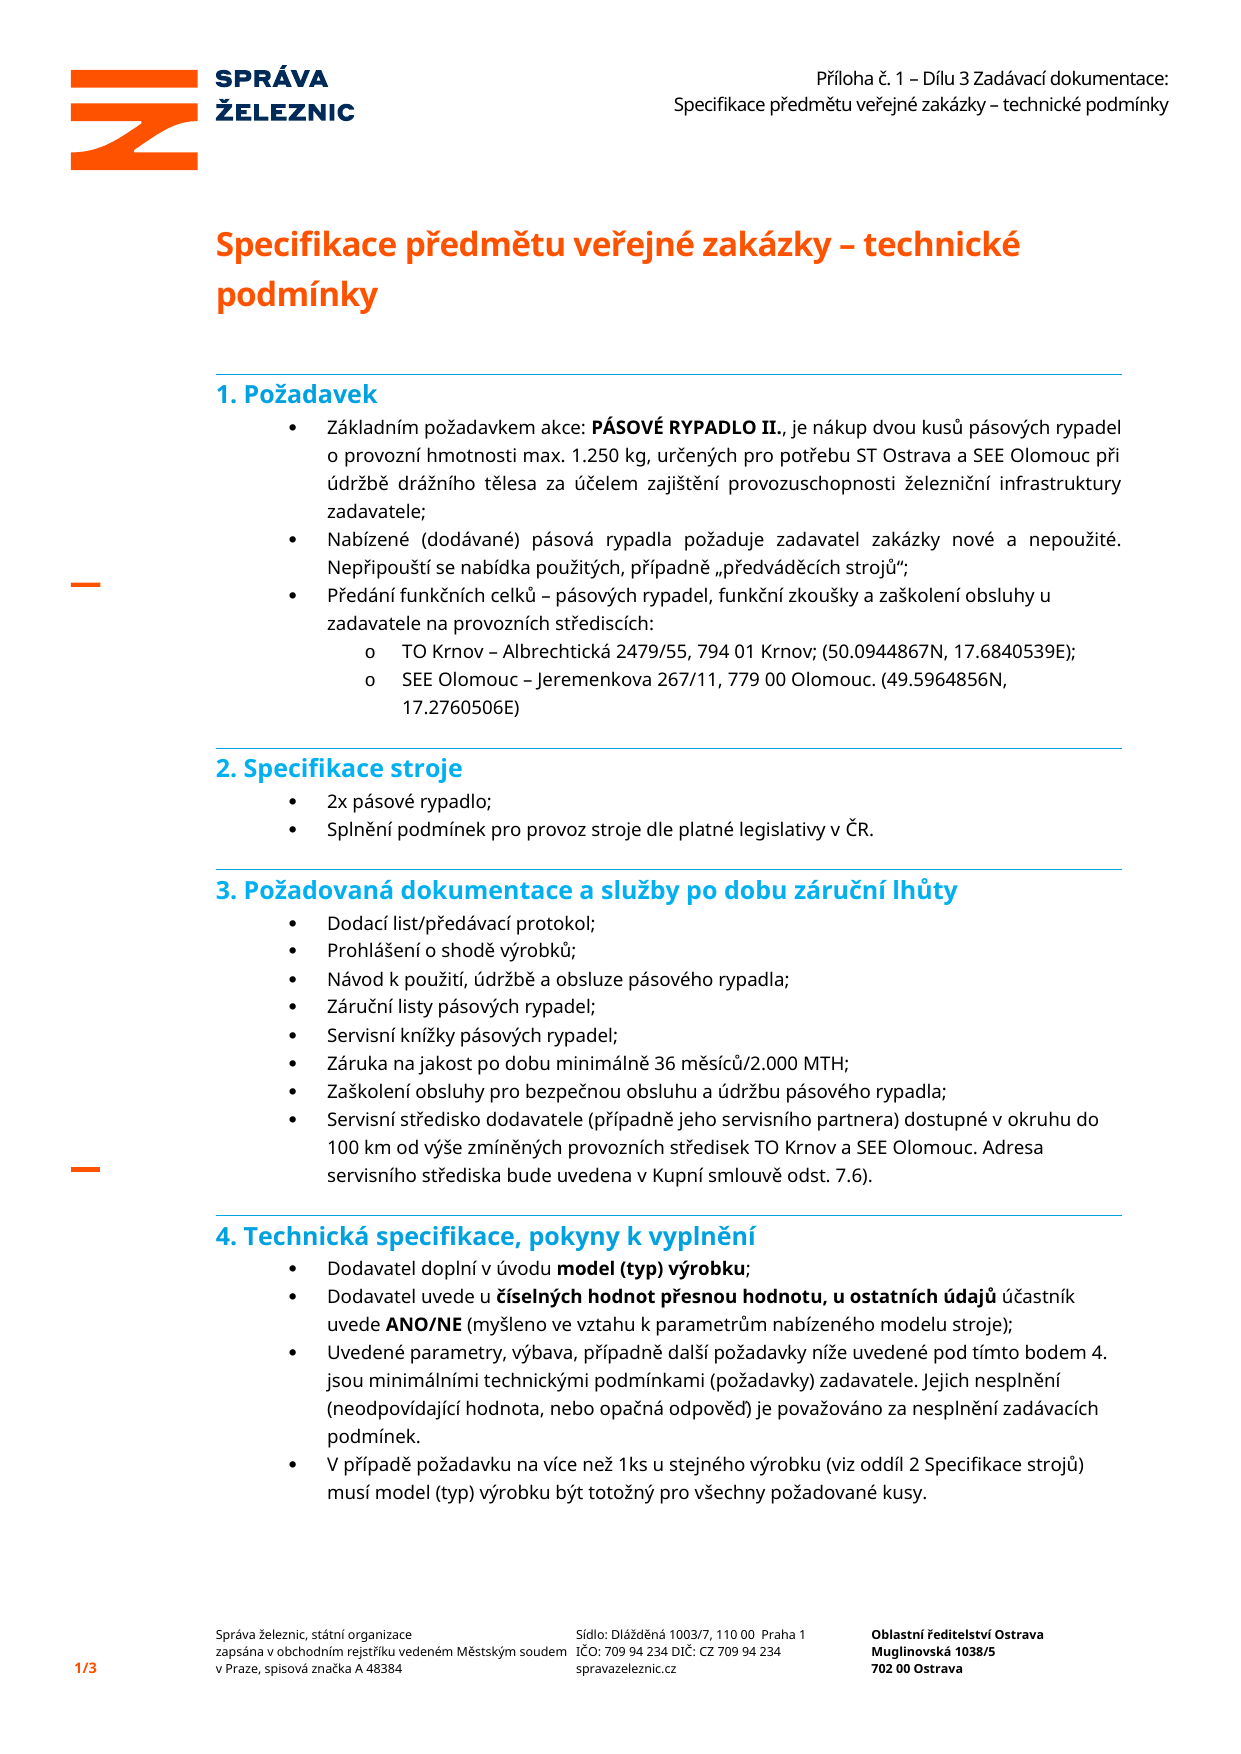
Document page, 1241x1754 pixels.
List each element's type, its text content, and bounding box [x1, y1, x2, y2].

list V případě požadavku na více než 1ks u stejného výrobku (viz oddíl 2 Specifikace strojů) musí model (typ) výrobku být totožný pro všechny požadované kusy. [289, 1452, 1122, 1505]
list Záruční listy pásových rypadel; [289, 994, 1122, 1019]
list Servisní knížky pásových rypadel; [289, 1022, 1122, 1047]
list Předání funkčních celků – pásových rypadel, funkční zkoušky a zaškolení obsluhy u zadavatele na provozních střediscích: [289, 582, 1122, 636]
list Dodavatel uvede u číselných hodnot přesnou hodnotu, u ostatních údajů účastník uvede ANO/NE (myšleno ve vztahu k parametrům nabízeného modelu stroje); [289, 1283, 1122, 1337]
subtitle Specifikace předmětu veřejné zakázky – technické podmínky [216, 221, 1122, 316]
list TO Krnov – Albrechtická 2479/55, 794 01 Krnov; (50.0944867N, 17.6840539E); [364, 638, 1122, 664]
subtitle 2. Specifikace stroje [216, 749, 1122, 785]
subtitle 1. Požadavek [216, 375, 1122, 411]
list Splnění podmínek pro provoz stroje dle platné legislativy v ČR. [289, 816, 1122, 842]
list Základním požadavkem akce: PÁSOVÉ RYPADLO II., je nákup dvou kusů pásových rypadel o provozní hmotnosti max. 1.250 kg, určených pro potřebu ST Ostrava a SEE Olomouc při údržbě drážního tělesa za účelem zajištění provozuschopnosti železniční infrastruktury zadavatele; [289, 414, 1122, 524]
list Nabízené (dodávané) pásová rypadla požaduje zadavatel zakázky nové a nepoužité. Nepřipouští se nabídka použitých, případně „předváděcích strojů“; [289, 526, 1122, 580]
list Zaškolení obsluhy pro bezpečnou obsluhu a údržbu pásového rypadla; [289, 1078, 1122, 1103]
list Návod k použití, údržbě a obsluze pásového rypadla; [289, 966, 1122, 991]
list Záruka na jakost po dobu minimálně 36 měsíců/2.000 MTH; [289, 1050, 1122, 1075]
list Dodací list/předávací protokol; [289, 910, 1122, 935]
subtitle 3. Požadovaná dokumentace a služby po dobu záruční lhůty [216, 870, 1122, 906]
list Dodavatel doplní v úvodu model (typ) výrobku; [289, 1256, 1122, 1281]
list Prohlášení o shodě výrobků; [289, 938, 1122, 963]
list Servisní středisko dodavatele (případně jeho servisního partnera) dostupné v okruhu do 100 km od výše zmíněných provozních středisek TO Krnov a SEE Olomouc. Adresa servisního střediska bude uvedena v Kupní smlouvě odst. 7.6). [289, 1106, 1122, 1187]
subtitle 4. Technická specifikace, pokyny k vyplnění [216, 1216, 1122, 1252]
list 2x pásové rypadlo; [289, 788, 1122, 814]
list SEE Olomouc – Jeremenkova 267/11, 779 00 Olomouc. (49.5964856N, 17.2760506E) [364, 666, 1122, 720]
list Uvedené parametry, výbava, případně další požadavky níže uvedené pod tímto bodem 4. jsou minimálními technickými podmínkami (požadavky) zadavatele. Jejich nesplnění (neodpovídající hodnota, nebo opačná odpověď) je považováno za nesplnění zadávacích podmínek. [289, 1339, 1122, 1449]
